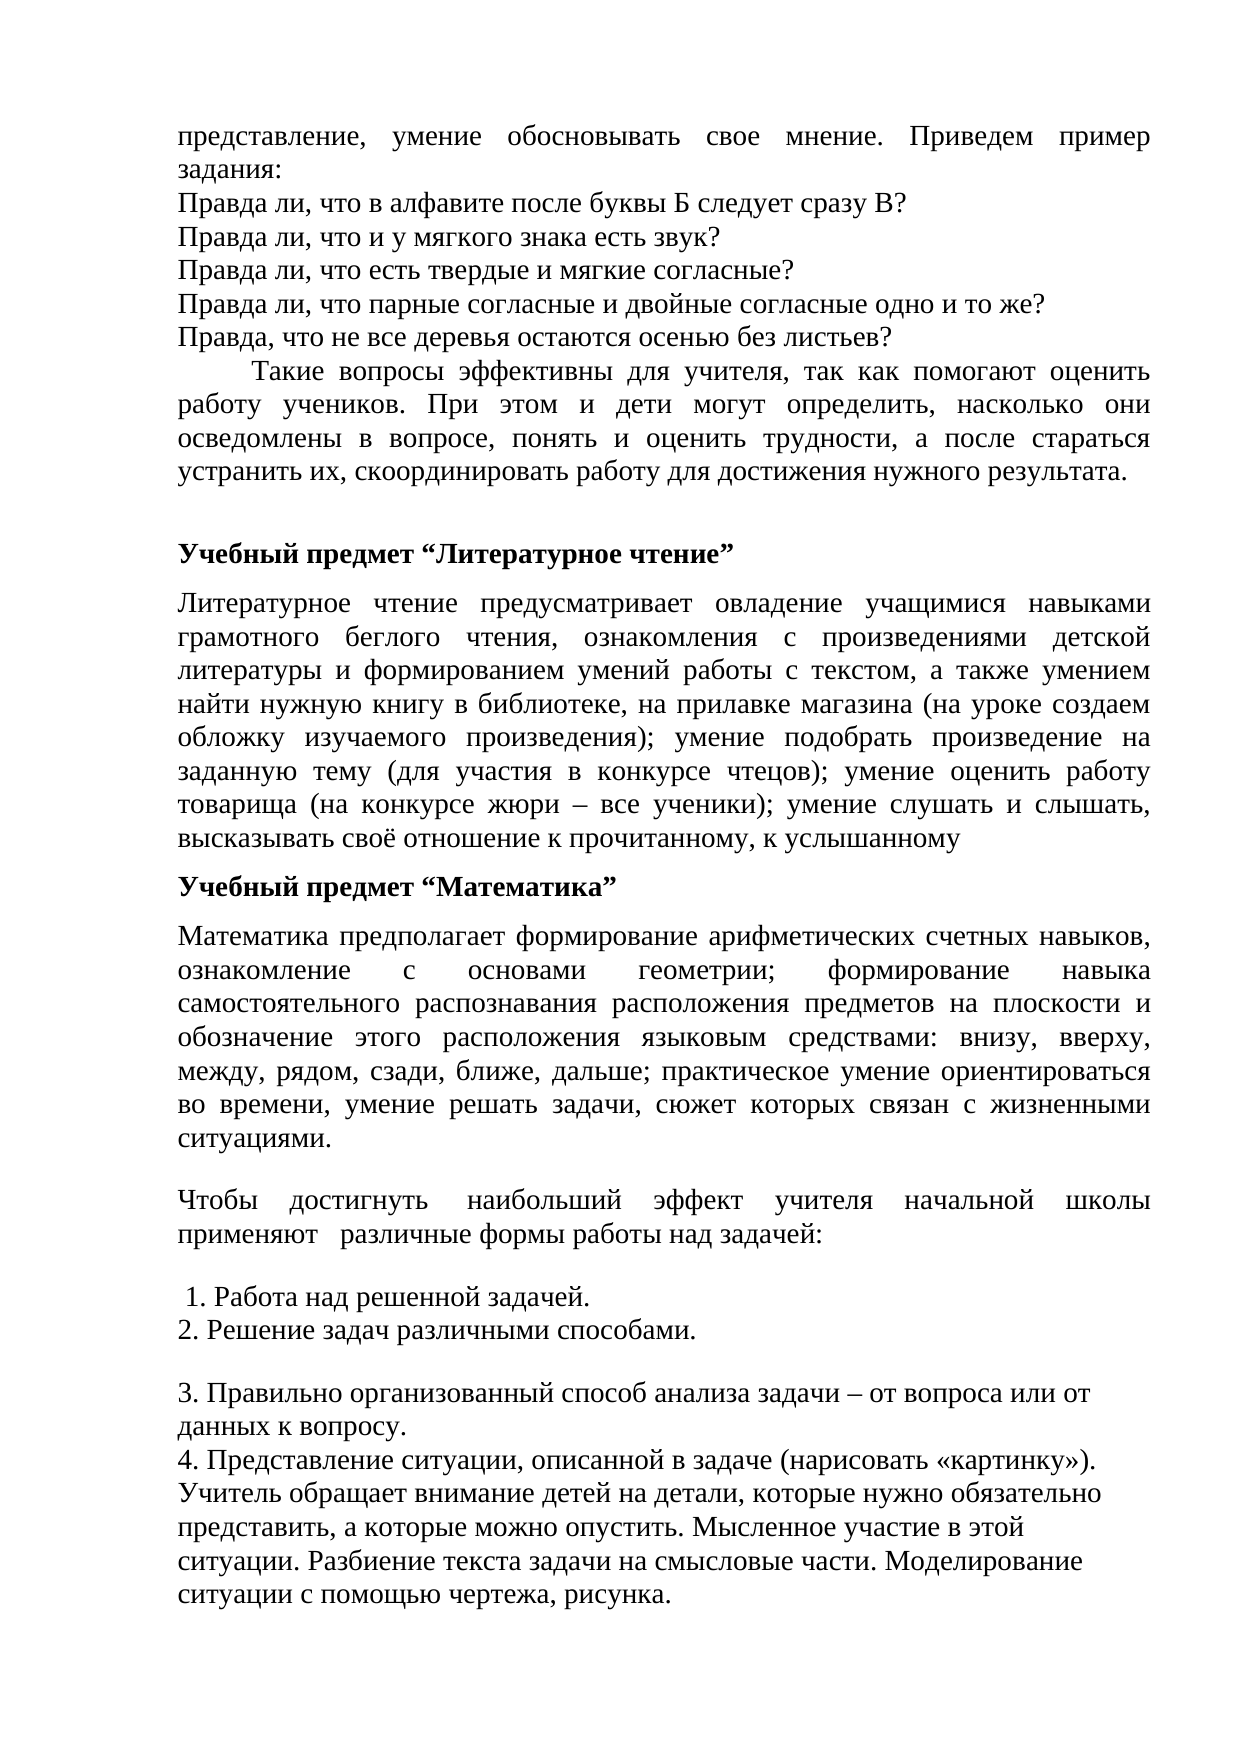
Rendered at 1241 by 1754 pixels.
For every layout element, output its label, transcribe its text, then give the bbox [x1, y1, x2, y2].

text Правда ли, что есть твердые и мягкие согласные? [177, 252, 1152, 286]
text Литературное чтение предусматривает овладение учащимися навыками грамотного беглого чтения, ознакомления с произведениями детской литературы и формированием умений работы с текстом, а также умением найти нужную книгу в библиотеке, на прилавке магазина (на уроке создаем обложку изучаемого произведения); умение подобрать произведение на заданную тему (для участия в конкурсе чтецов); умение оценить работу товарища (на конкурсе жюри – все ученики); умение слушать и слышать, высказывать своё отношение к прочитанному, к услышанному [177, 585, 1152, 854]
text 1. Работа над решенной задачей. 2. Решение задач различными способами. [177, 1279, 1152, 1346]
text Правда ли, что в алфавите после буквы Б следует сразу В? [177, 185, 1152, 219]
text Чтобы достигнуть наибольший эффект учителя начальной школы применяют различные формы работы над задачей: [177, 1182, 1152, 1249]
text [177, 118, 1152, 185]
text Учебный предмет “Литературное чтение” [177, 536, 1152, 570]
text Математика предполагает формирование арифметических счетных навыков, ознакомление с основами геометрии; формирование навыка самостоятельного распознавания расположения предметов на плоскости и обозначение этого расположения языковым средствами: внизу, вверху, между, рядом, сзади, ближе, дальше; практическое умение ориентироваться во времени, умение решать задачи, сюжет которых связан с жизненными ситуациями. [177, 918, 1152, 1153]
text Правда ли, что парные согласные и двойные согласные одно и то же? [177, 286, 1152, 319]
text Правда ли, что и у мягкого знака есть звук? [177, 219, 1152, 252]
text Учебный предмет “Математика” [177, 869, 1152, 903]
text Правда, что не все деревья остаются осенью без листьев? [177, 319, 1152, 353]
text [177, 1375, 1152, 1610]
text Такие вопросы эффективны для учителя, так как помогают оценить работу учеников. При этом и дети могут определить, насколько они осведомлены в вопросе, понять и оценить трудности, а после стараться устранить их, скоординировать работу для достижения нужного результата. [177, 353, 1152, 487]
